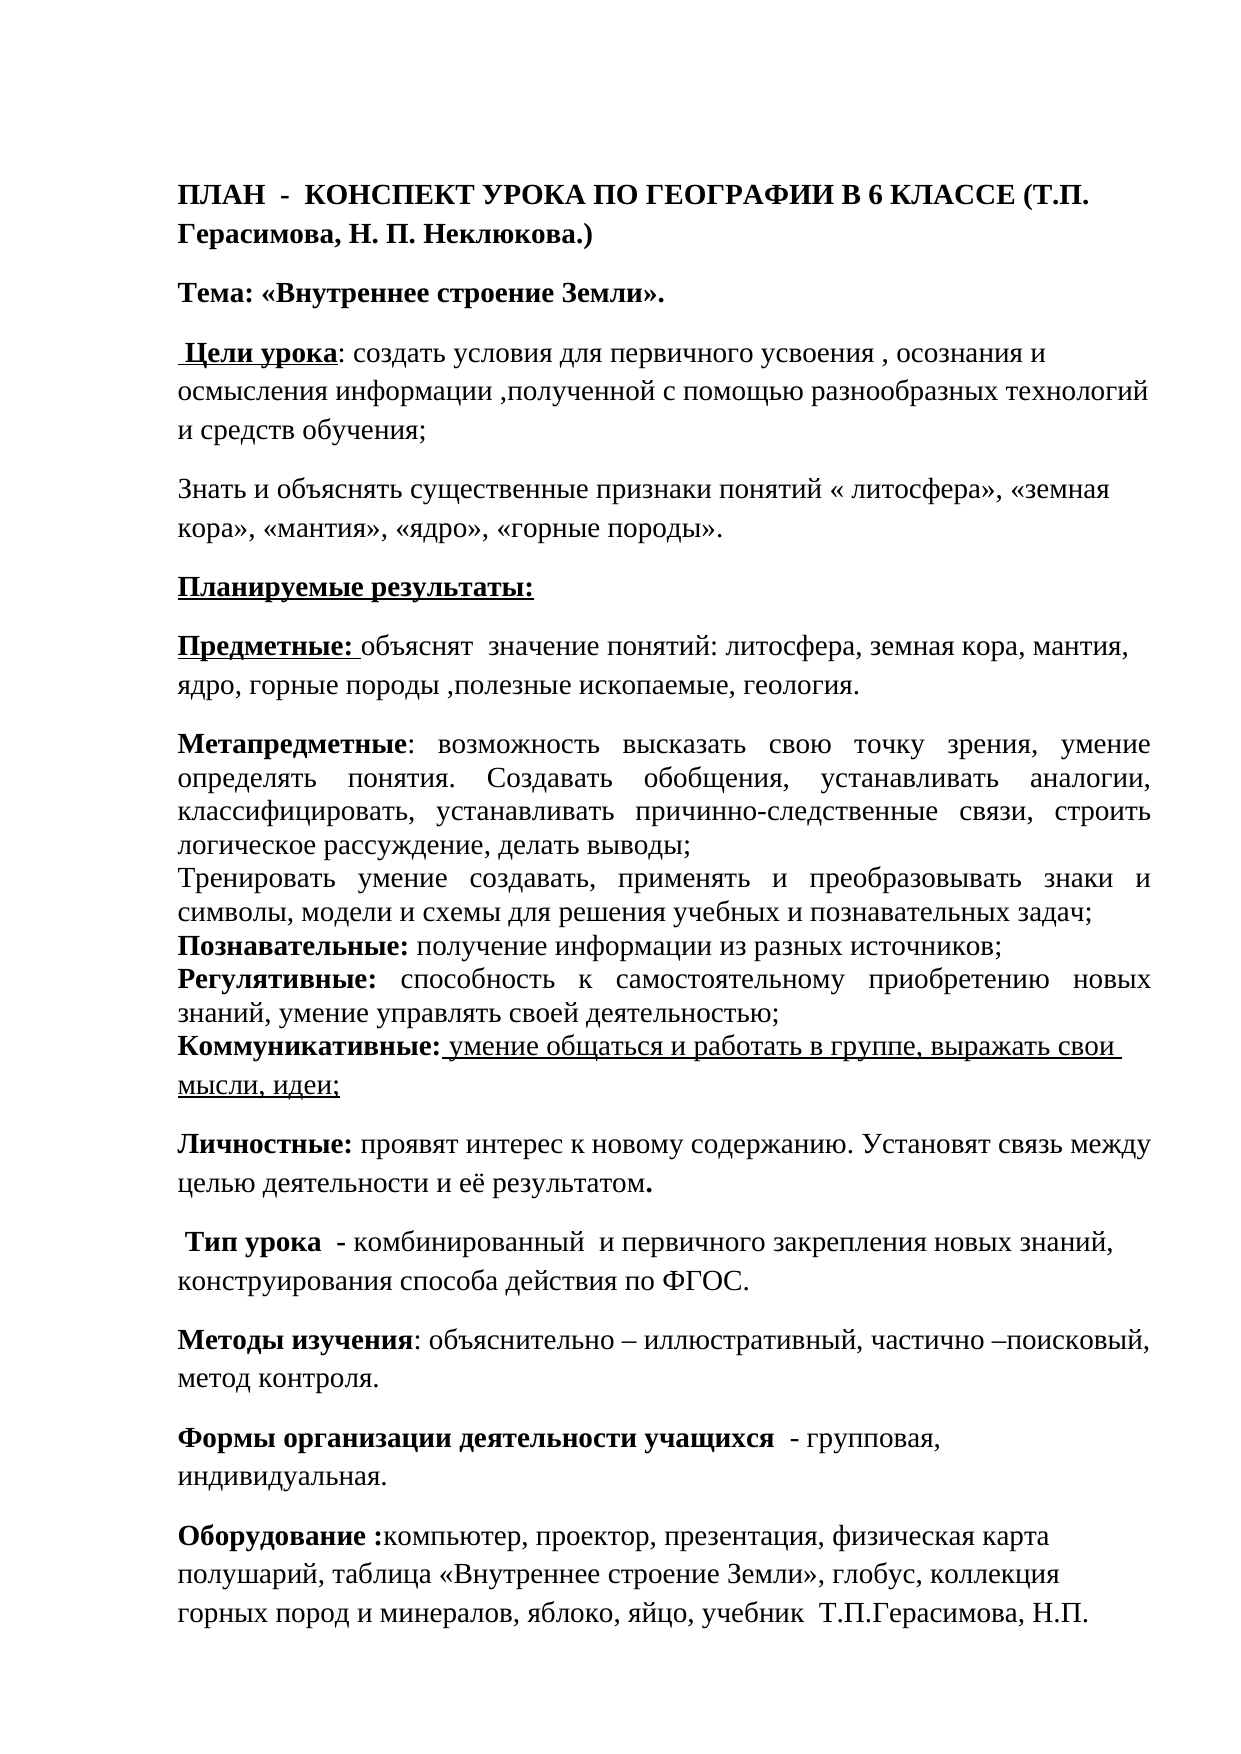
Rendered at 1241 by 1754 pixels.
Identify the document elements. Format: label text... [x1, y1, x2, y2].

text Коммуникативные: умение общаться и работать в группе, выражать свои мысли, идеи; [177, 1028, 1152, 1100]
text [177, 1518, 1152, 1628]
text Личностные: проявят интерес к новому содержанию. Установят связь между целью деятельности и её результатом. [177, 1126, 1152, 1198]
text Знать и объяснять существенные признаки понятий « литосфера», «земная кора», «мантия», «ядро», «горные породы». [177, 471, 1152, 543]
text Тип урока - комбинированный и первичного закрепления новых знаний, конструирования способа действия по ФГОС. [177, 1224, 1152, 1296]
text Методы изучения: объяснительно – иллюстративный, частично –поисковый, метод контроля. [177, 1322, 1152, 1394]
text Цели урока: создать условия для первичного усвоения , осознания и осмысления информации ,полученной с помощью разнообразных технологий и средств обучения; [177, 335, 1152, 445]
text Планируемые результаты: [177, 569, 1152, 603]
text Познавательные: получение информации из разных источников; [177, 928, 1152, 961]
text Тренировать умение создавать, применять и преобразовывать знаки и символы, модели и схемы для решения учебных и познавательных задач; [177, 861, 1152, 928]
text Регулятивные: способность к самостоятельному приобретению новых знаний, умение управлять своей деятельностью; [177, 961, 1152, 1028]
text Тема: «Внутреннее строение Земли». [177, 275, 1152, 309]
text Предметные: объяснят значение понятий: литосфера, земная кора, мантия, ядро, горные породы ,полезные ископаемые, геология. [177, 628, 1152, 701]
text ПЛАН - КОНСПЕКТ УРОКА ПО ГЕОГРАФИИ В 6 КЛАССЕ (Т.П. Герасимова, Н. П. Неклюкова.) [177, 177, 1152, 249]
text Формы организации деятельности учащихся - групповая, индивидуальная. [177, 1420, 1152, 1492]
text Метапредметные: возможность высказать свою точку зрения, умение определять понятия. Создавать обобщения, устанавливать аналогии, классифицировать, устанавливать причинно-следственные связи, строить логическое рассуждение, делать выводы; [177, 726, 1152, 861]
